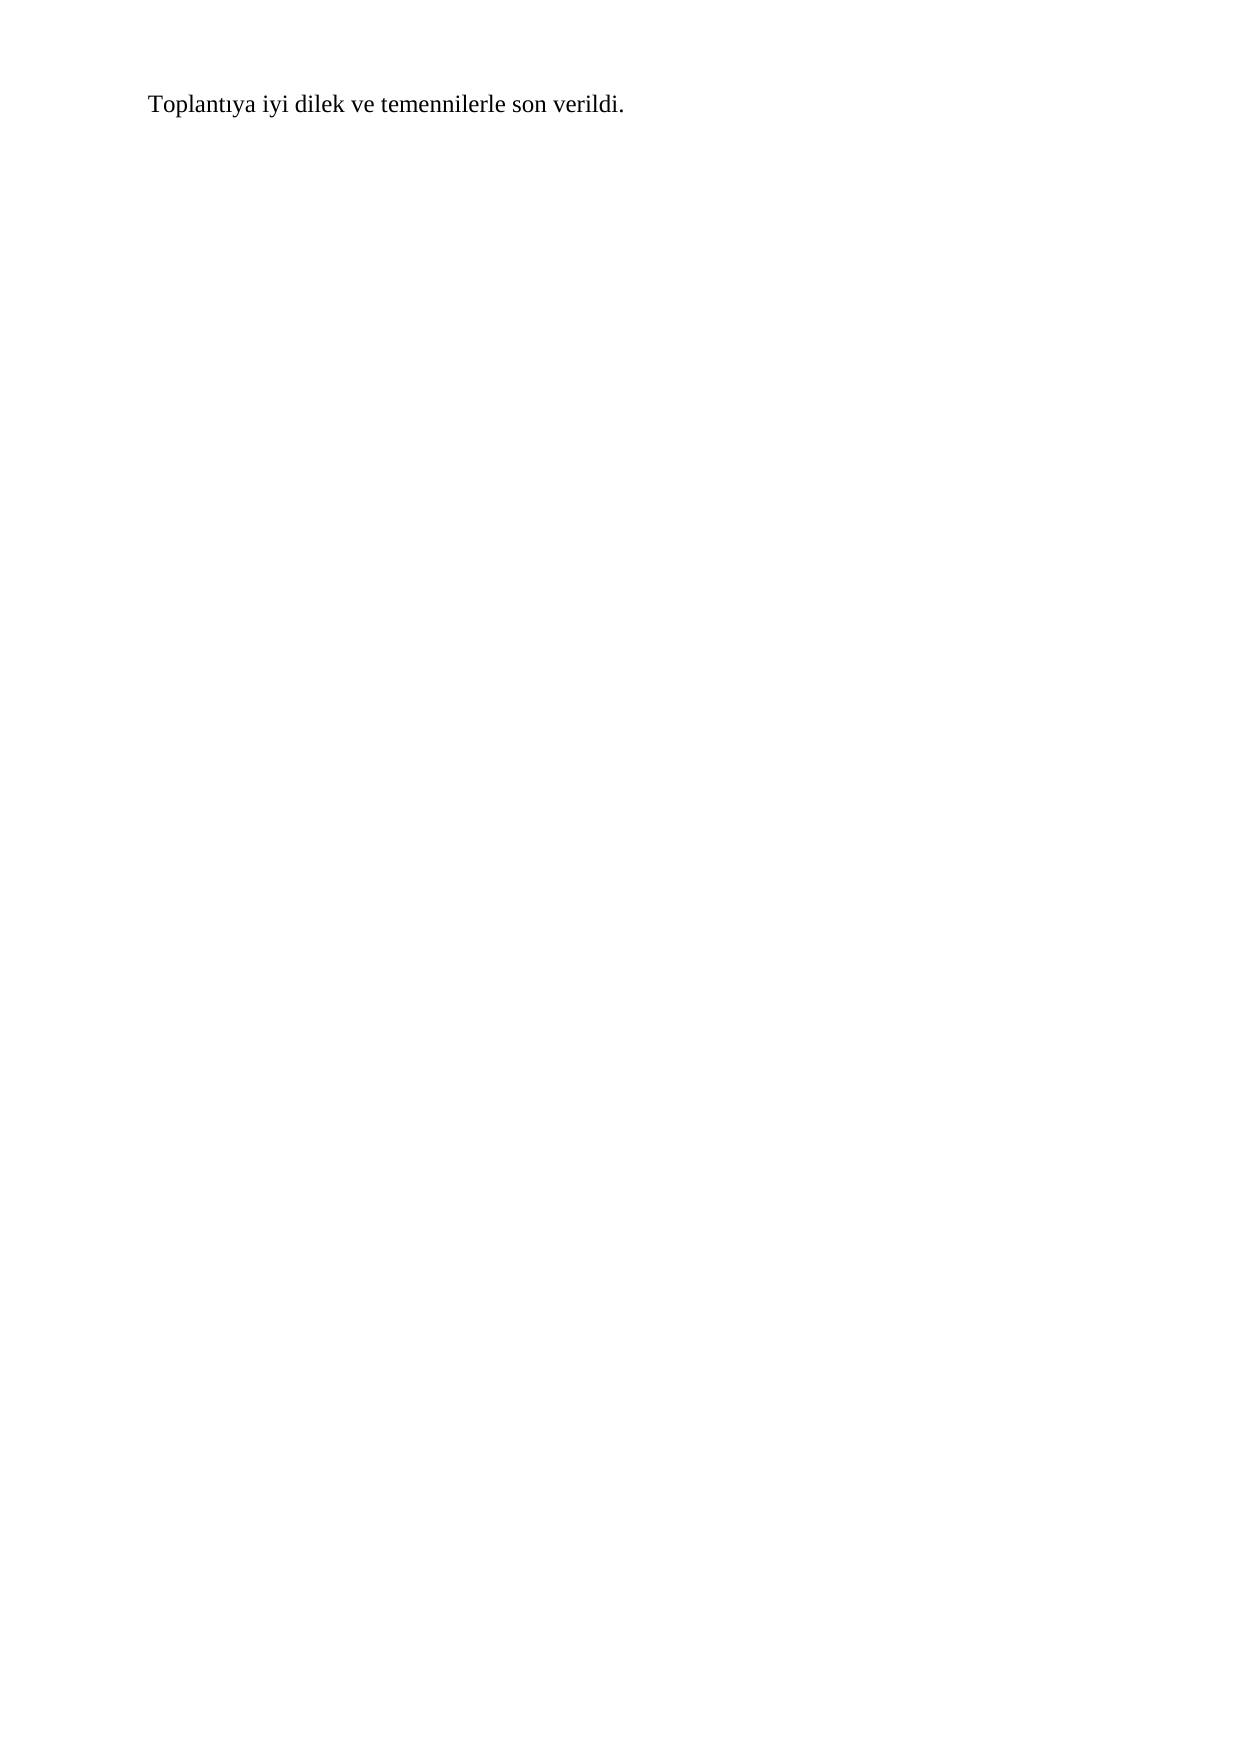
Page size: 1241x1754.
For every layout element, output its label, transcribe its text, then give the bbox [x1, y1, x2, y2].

text Toplantıya iyi dilek ve temennilerle son verildi. [148, 89, 1093, 117]
